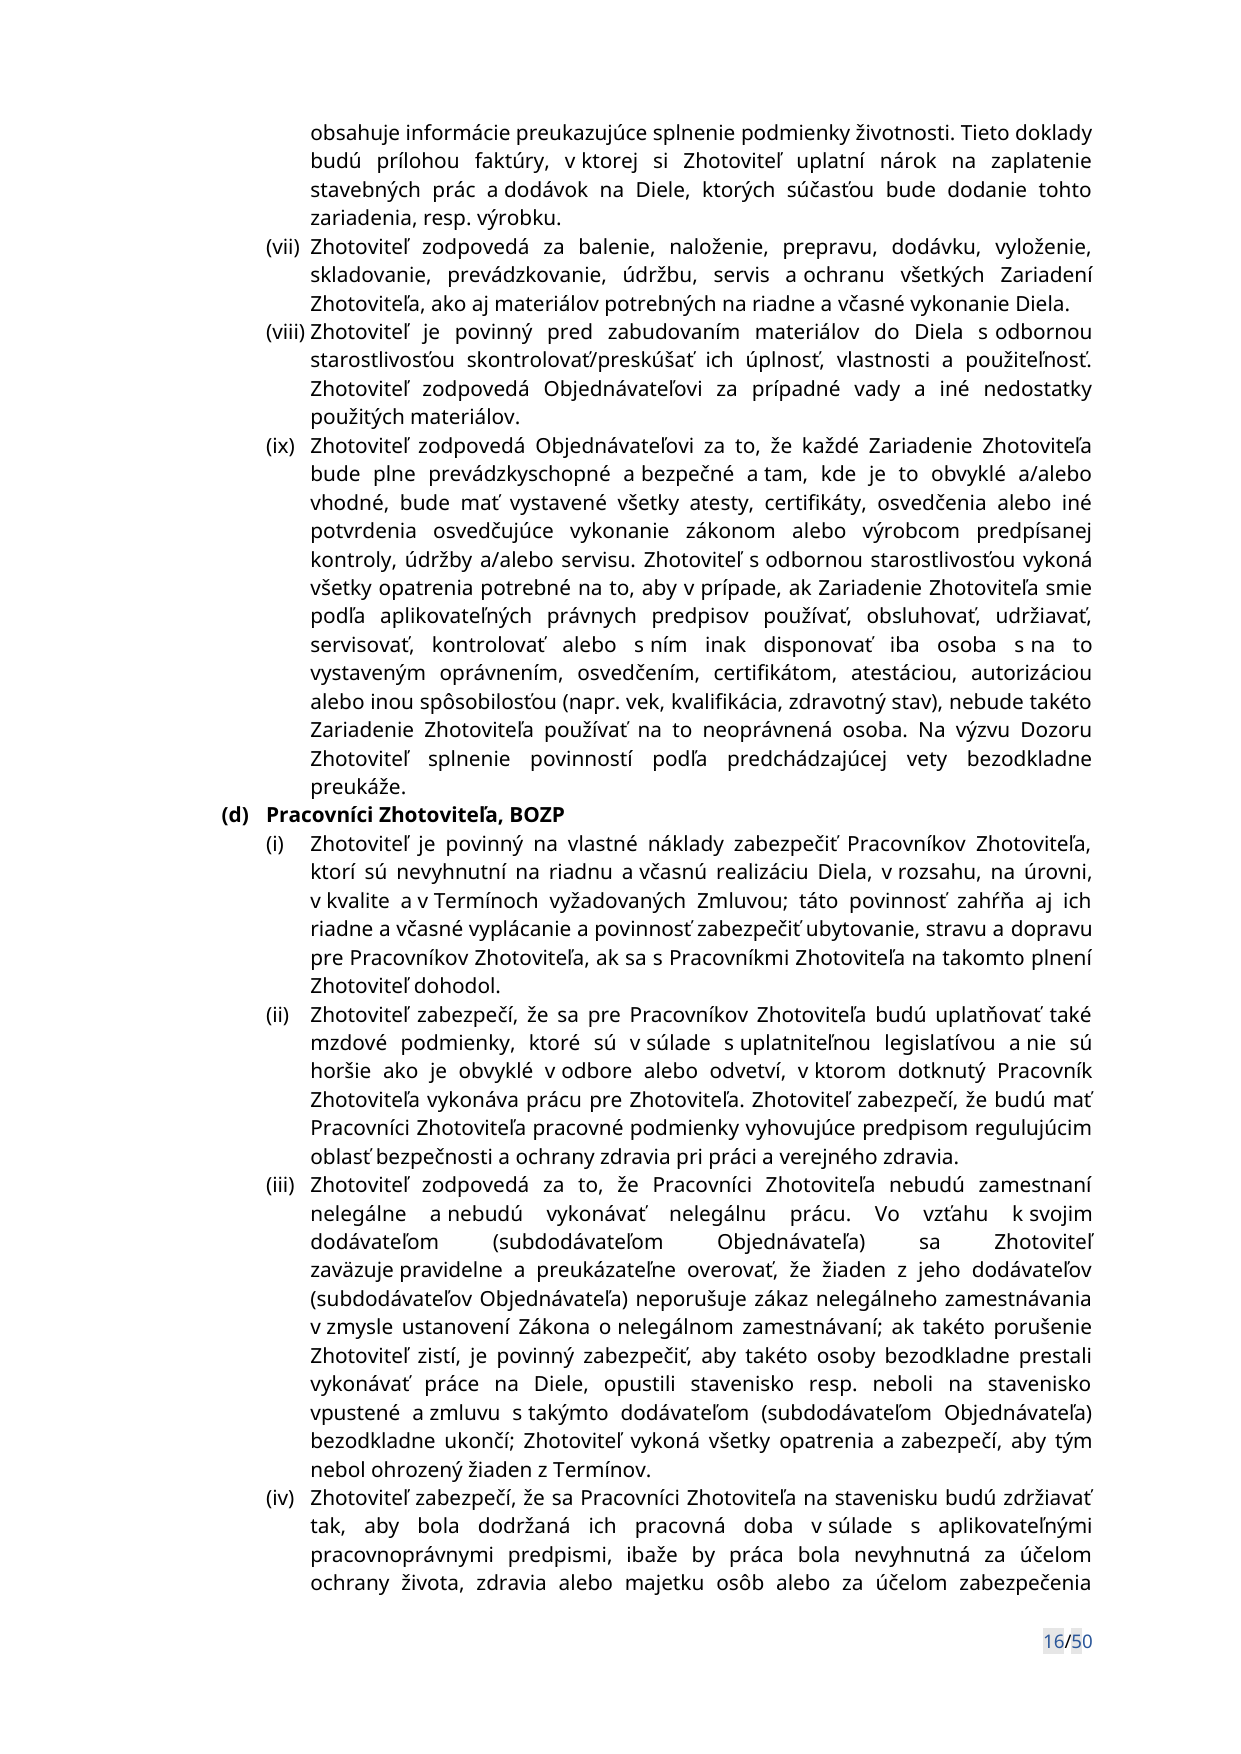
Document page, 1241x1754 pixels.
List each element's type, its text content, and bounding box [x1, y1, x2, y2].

text (ix) Zhotoviteľ zodpovedá Objednávateľovi za to, že každé Zariadenie Zhotoviteľa bude plne prevádzkyschopné a bezpečné a tam, kde je to obvyklé a/alebo vhodné, bude mať vystavené všetky atesty, certifikáty, osvedčenia alebo iné potvrdenia osvedčujúce vykonanie zákonom alebo výrobcom predpísanej kontroly, údržby a/alebo servisu. Zhotoviteľ s odbornou starostlivosťou vykoná všetky opatrenia potrebné na to, aby v prípade, ak Zariadenie Zhotoviteľa smie podľa aplikovateľných právnych predpisov používať, obsluhovať, udržiavať, servisovať, kontrolovať alebo s ním inak disponovať iba osoba s na to vystaveným oprávnením, osvedčením, certifikátom, atestáciou, autorizáciou alebo inou spôsobilosťou (napr. vek, kvalifikácia, zdravotný stav), nebude takéto Zariadenie Zhotoviteľa používať na to neoprávnená osoba. Na výzvu Dozoru Zhotoviteľ splnenie povinností podľa predchádzajúcej vety bezodkladne preukáže. [266, 431, 1093, 801]
text (ii) Zhotoviteľ zabezpečí, že sa pre Pracovníkov Zhotoviteľa budú uplatňovať také mzdové podmienky, ktoré sú v súlade s uplatniteľnou legislatívou a nie sú horšie ako je obvyklé v odbore alebo odvetví, v ktorom dotknutý Pracovník Zhotoviteľa vykonáva prácu pre Zhotoviteľa. Zhotoviteľ zabezpečí, že budú mať Pracovníci Zhotoviteľa pracovné podmienky vyhovujúce predpisom regulujúcim oblasť bezpečnosti a ochrany zdravia pri práci a verejného zdravia. [266, 1000, 1093, 1170]
text (d) Pracovníci Zhotoviteľa, BOZP [221, 801, 1093, 829]
text (iii) Zhotoviteľ zodpovedá za to, že Pracovníci Zhotoviteľa nebudú zamestnaní nelegálne a nebudú vykonávať nelegálnu prácu. Vo vzťahu k svojim dodávateľom (subdodávateľom Objednávateľa) sa Zhotoviteľ zaväzuje pravidelne a preukázateľne overovať, že žiaden z jeho dodávateľov (subdodávateľov Objednávateľa) neporušuje zákaz nelegálneho zamestnávania v zmysle ustanovení Zákona o nelegálnom zamestnávaní; ak takéto porušenie Zhotoviteľ zistí, je povinný zabezpečiť, aby takéto osoby bezodkladne prestali vykonávať práce na Diele, opustili stavenisko resp. neboli na stavenisko vpustené a zmluvu s takýmto dodávateľom (subdodávateľom Objednávateľa) bezodkladne ukončí; Zhotoviteľ vykoná všetky opatrenia a zabezpečí, aby tým nebol ohrozený žiaden z Termínov. [266, 1170, 1093, 1483]
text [266, 118, 1093, 232]
text (i) Zhotoviteľ je povinný na vlastné náklady zabezpečiť Pracovníkov Zhotoviteľa, ktorí sú nevyhnutní na riadnu a včasnú realizáciu Diela, v rozsahu, na úrovni, v kvalite a v Termínoch vyžadovaných Zmluvou; táto povinnosť zahŕňa aj ich riadne a včasné vyplácanie a povinnosť zabezpečiť ubytovanie, stravu a dopravu pre Pracovníkov Zhotoviteľa, ak sa s Pracovníkmi Zhotoviteľa na takomto plnení Zhotoviteľ dohodol. [266, 829, 1093, 1000]
text (vii) Zhotoviteľ zodpovedá za balenie, naloženie, prepravu, dodávku, vyloženie, skladovanie, prevádzkovanie, údržbu, servis a ochranu všetkých Zariadení Zhotoviteľa, ako aj materiálov potrebných na riadne a včasné vykonanie Diela. [266, 232, 1093, 317]
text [266, 1483, 1093, 1597]
text (viii) Zhotoviteľ je povinný pred zabudovaním materiálov do Diela s odbornou starostlivosťou skontrolovať/preskúšať ich úplnosť, vlastnosti a použiteľnosť. Zhotoviteľ zodpovedá Objednávateľovi za prípadné vady a iné nedostatky použitých materiálov. [266, 317, 1093, 431]
